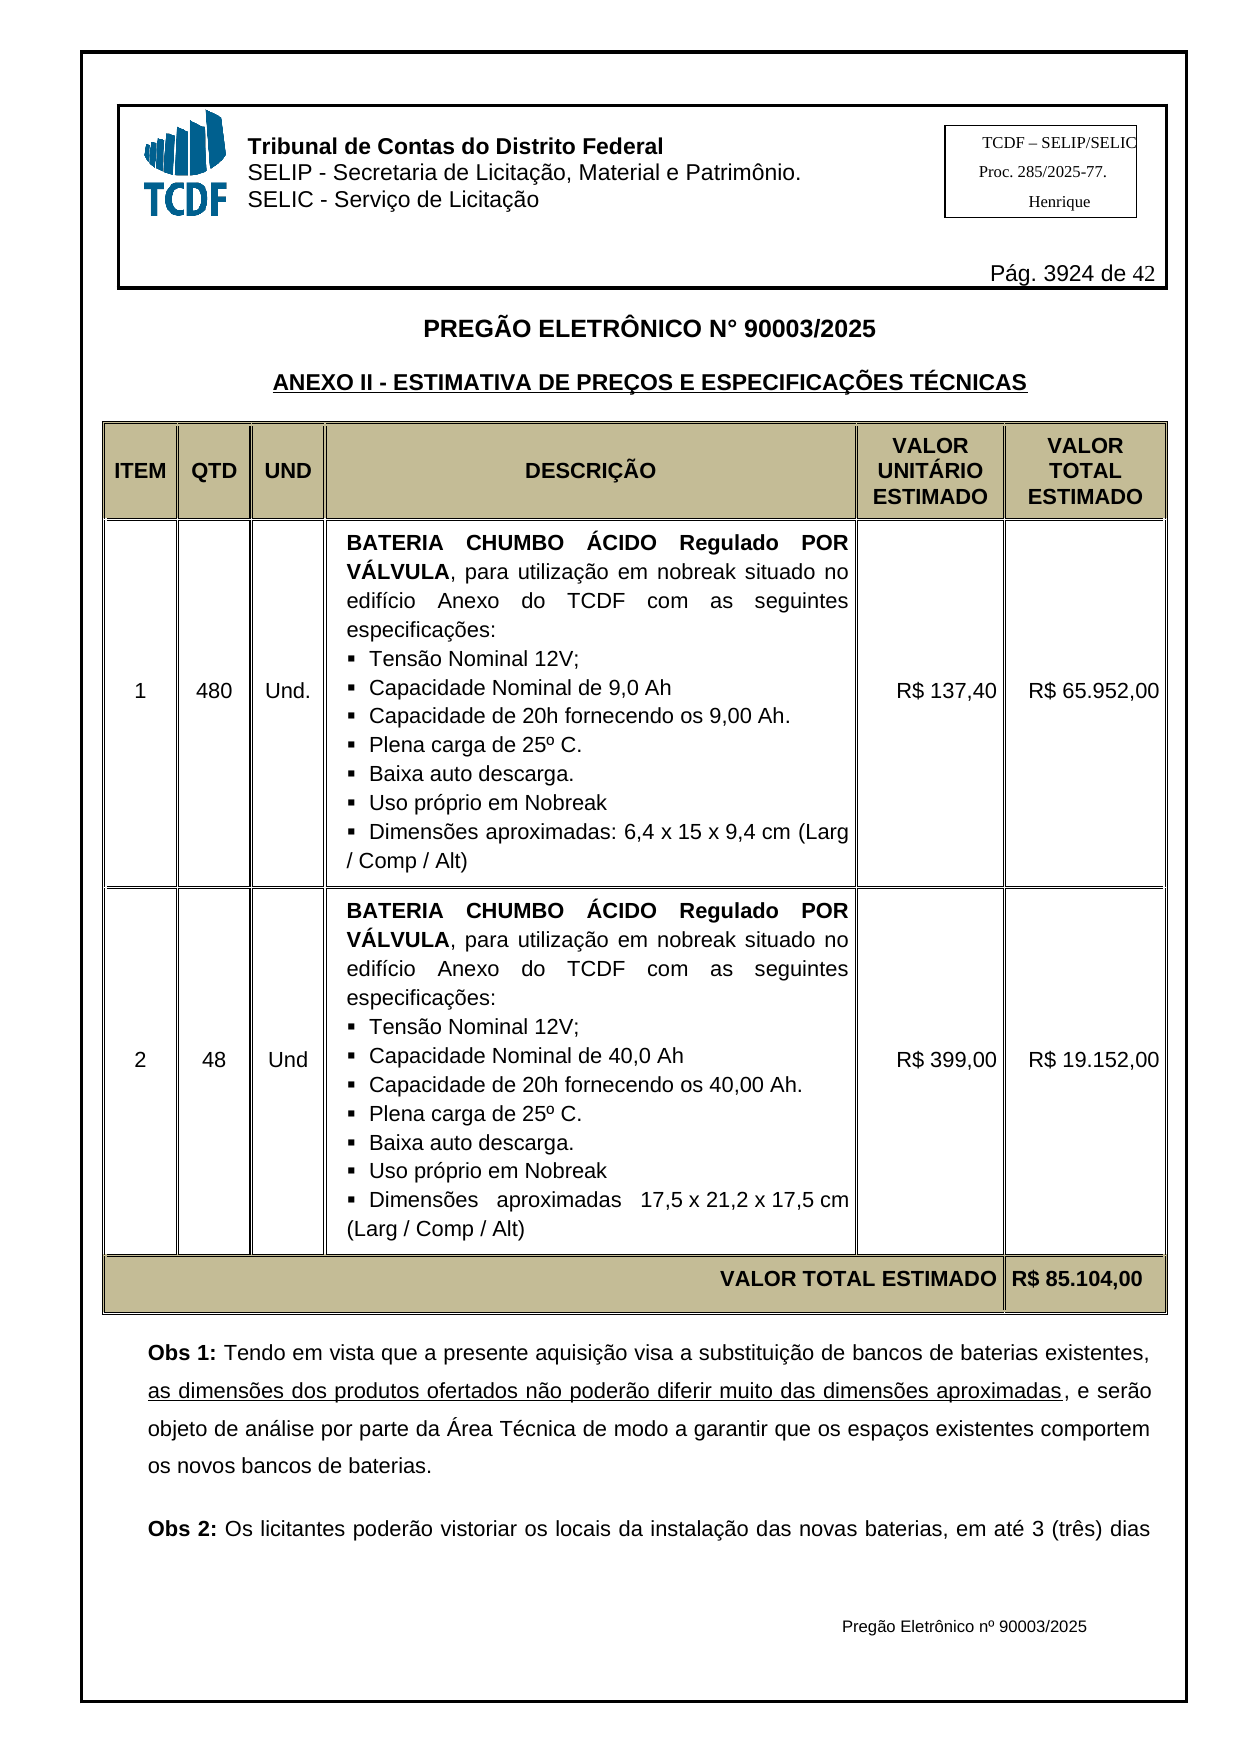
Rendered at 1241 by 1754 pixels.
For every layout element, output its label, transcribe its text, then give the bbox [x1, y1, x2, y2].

table_cell R$ 19.152,00 [1006, 886, 1165, 1254]
table_cell BATERIA CHUMBO ÁCIDO Regulado POR VÁLVULA, para utilização em nobreak situado no edifício Anexo do TCDF com as seguintes especificações: Tensão Nominal 12V; Capacidade Nominal de 9,0 Ah Capacidade de 20h fornecendo os 9,00 Ah. Plena carga de 25º C. Baixa auto descarga. Uso próprio em Nobreak Dimensões aproximadas: 6,4 x 15 x 9,4 cm (Larg / Comp / Alt) [327, 521, 855, 886]
table_cell R$ 85.104,00 [1004, 1254, 1167, 1312]
table_cell 2 [105, 886, 176, 1254]
table_cell R$ 399,00 [858, 889, 1003, 1254]
table_cell R$ 65.952,00 [1006, 518, 1165, 886]
text Obs 1: Tendo em vista que a presente aquisição visa a substituição de bancos de baterias existentes, as dimensões dos produtos ofertados não poderão diferir muito das dimensões aproximadas, e serão objeto de análise por parte da Área Técnica de modo a garantir que os espaços existentes comportem os novos bancos de baterias. [148, 1340, 1152, 1479]
text PREGÃO ELETRÔNICO N° 90003/2025 [148, 313, 1152, 342]
table_cell Und. [253, 521, 323, 886]
text ANEXO II - ESTIMATIVA DE PREÇOS E ESPECIFICAÇÕES TÉCNICAS [148, 369, 1152, 396]
table_cell 48 [179, 889, 249, 1254]
table_header VALOR UNITÁRIO ESTIMADO [856, 424, 1004, 518]
table_header VALOR TOTAL ESTIMADO [1004, 424, 1165, 518]
table_cell BATERIA CHUMBO ÁCIDO Regulado POR VÁLVULA, para utilização em nobreak situado no edifício Anexo do TCDF com as seguintes especificações: Tensão Nominal 12V; Capacidade Nominal de 40,0 Ah Capacidade de 20h fornecendo os 40,00 Ah. Plena carga de 25º C. Baixa auto descarga. Uso próprio em Nobreak Dimensões aproximadas 17,5 x 21,2 x 17,5 cm (Larg / Comp / Alt) [327, 889, 855, 1254]
table_cell 1 [105, 518, 176, 886]
table_header QTD [177, 424, 251, 518]
table_cell 480 [179, 521, 249, 886]
table_cell Und [253, 889, 323, 1254]
table_header UND [251, 422, 325, 518]
table_cell VALOR TOTAL ESTIMADO [103, 1254, 1004, 1312]
table_header DESCRIÇÃO [325, 424, 856, 518]
picture [129, 107, 241, 218]
table_header ITEM [105, 424, 177, 518]
table_cell R$ 137,40 [858, 521, 1003, 886]
